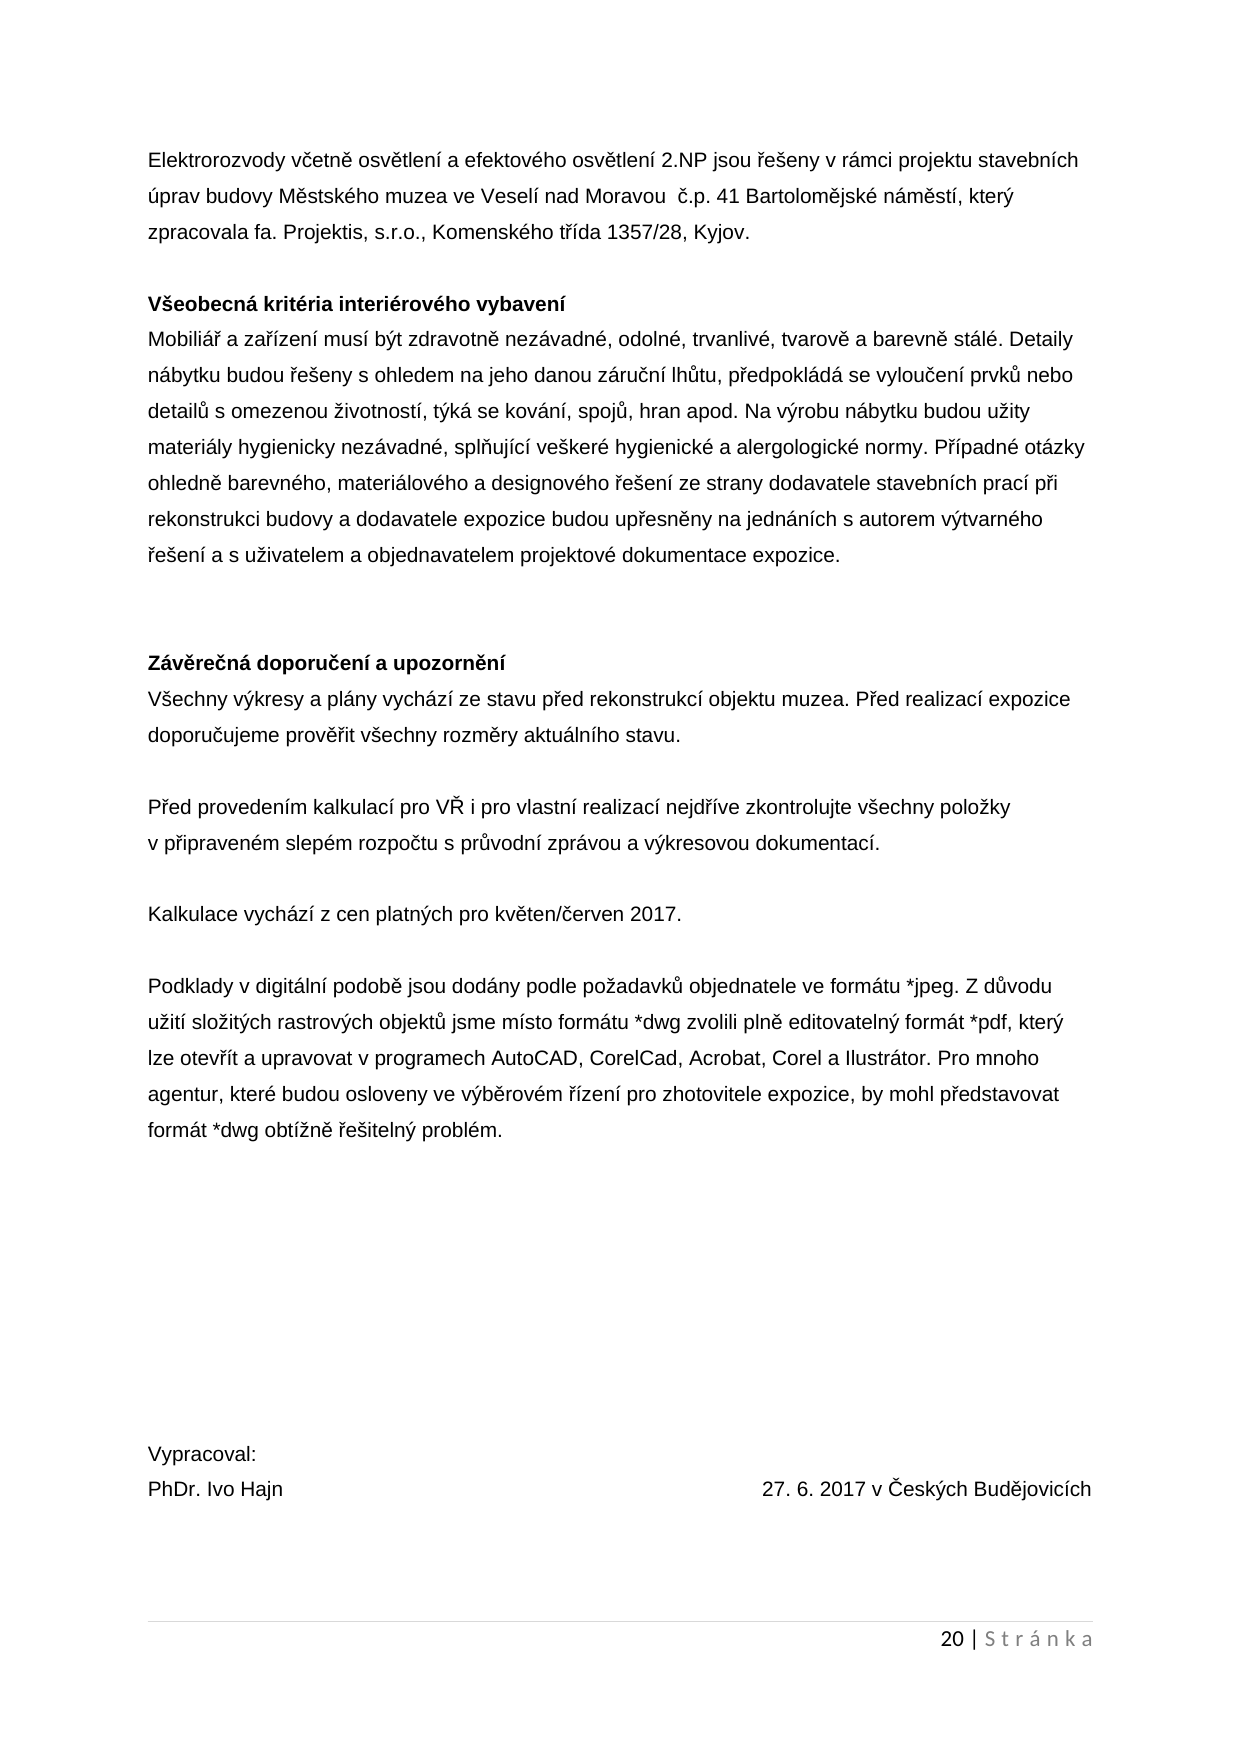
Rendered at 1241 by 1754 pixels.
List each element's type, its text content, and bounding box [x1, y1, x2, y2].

text Mobiliář a zařízení musí být zdravotně nezávadné, odolné, trvanlivé, tvarově a barevně stálé. Detaily nábytku budou řešeny s ohledem na jeho danou záruční lhůtu, předpokládá se vyloučení prvků nebo detailů s omezenou životností, týká se kování, spojů, hran apod. Na výrobu nábytku budou užity materiály hygienicky nezávadné, splňující veškeré hygienické a alergologické normy. Případné otázky ohledně barevného, materiálového a designového řešení ze strany dodavatele stavebních prací při rekonstrukci budovy a dodavatele expozice budou upřesněny na jednáních s autorem výtvarného řešení a s uživatelem a objednavatelem projektové dokumentace expozice. [148, 327, 1093, 567]
text Vypracoval: [148, 1441, 1093, 1465]
text Před provedením kalkulací pro VŘ i pro vlastní realizací nejdříve zkontrolujte všechny položky v připraveném slepém rozpočtu s průvodní zprávou a výkresovou dokumentací. [148, 794, 1093, 854]
text Elektrorozvody včetně osvětlení a efektového osvětlení 2.NP jsou řešeny v rámci projektu stavebních úprav budovy Městského muzea ve Veselí nad Moravou č.p. 41 Bartolomějské náměstí, který zpracovala fa. Projektis, s.r.o., Komenského třída 1357/28, Kyjov. [148, 148, 1093, 243]
text Kalkulace vychází z cen platných pro květen/červen 2017. [148, 902, 1093, 926]
text Všechny výkresy a plány vychází ze stavu před rekonstrukcí objektu muzea. Před realizací expozice doporučujeme prověřit všechny rozměry aktuálního stavu. [148, 687, 1093, 747]
text Závěrečná doporučení a upozornění [148, 651, 1093, 675]
text PhDr. Ivo Hajn 27. 6. 2017 v Českých Budějovicích [148, 1477, 1093, 1501]
text Všeobecná kritéria interiérového vybavení [148, 291, 1093, 315]
text Podklady v digitální podobě jsou dodány podle požadavků objednatele ve formátu *jpeg. Z důvodu užití složitých rastrových objektů jsme místo formátu *dwg zvolili plně editovatelný formát *pdf, který lze otevřít a upravovat v programech AutoCAD, CorelCad, Acrobat, Corel a Ilustrátor. Pro mnoho agentur, které budou osloveny ve výběrovém řízení pro zhotovitele expozice, by mohl představovat formát *dwg obtížně řešitelný problém. [148, 974, 1093, 1142]
